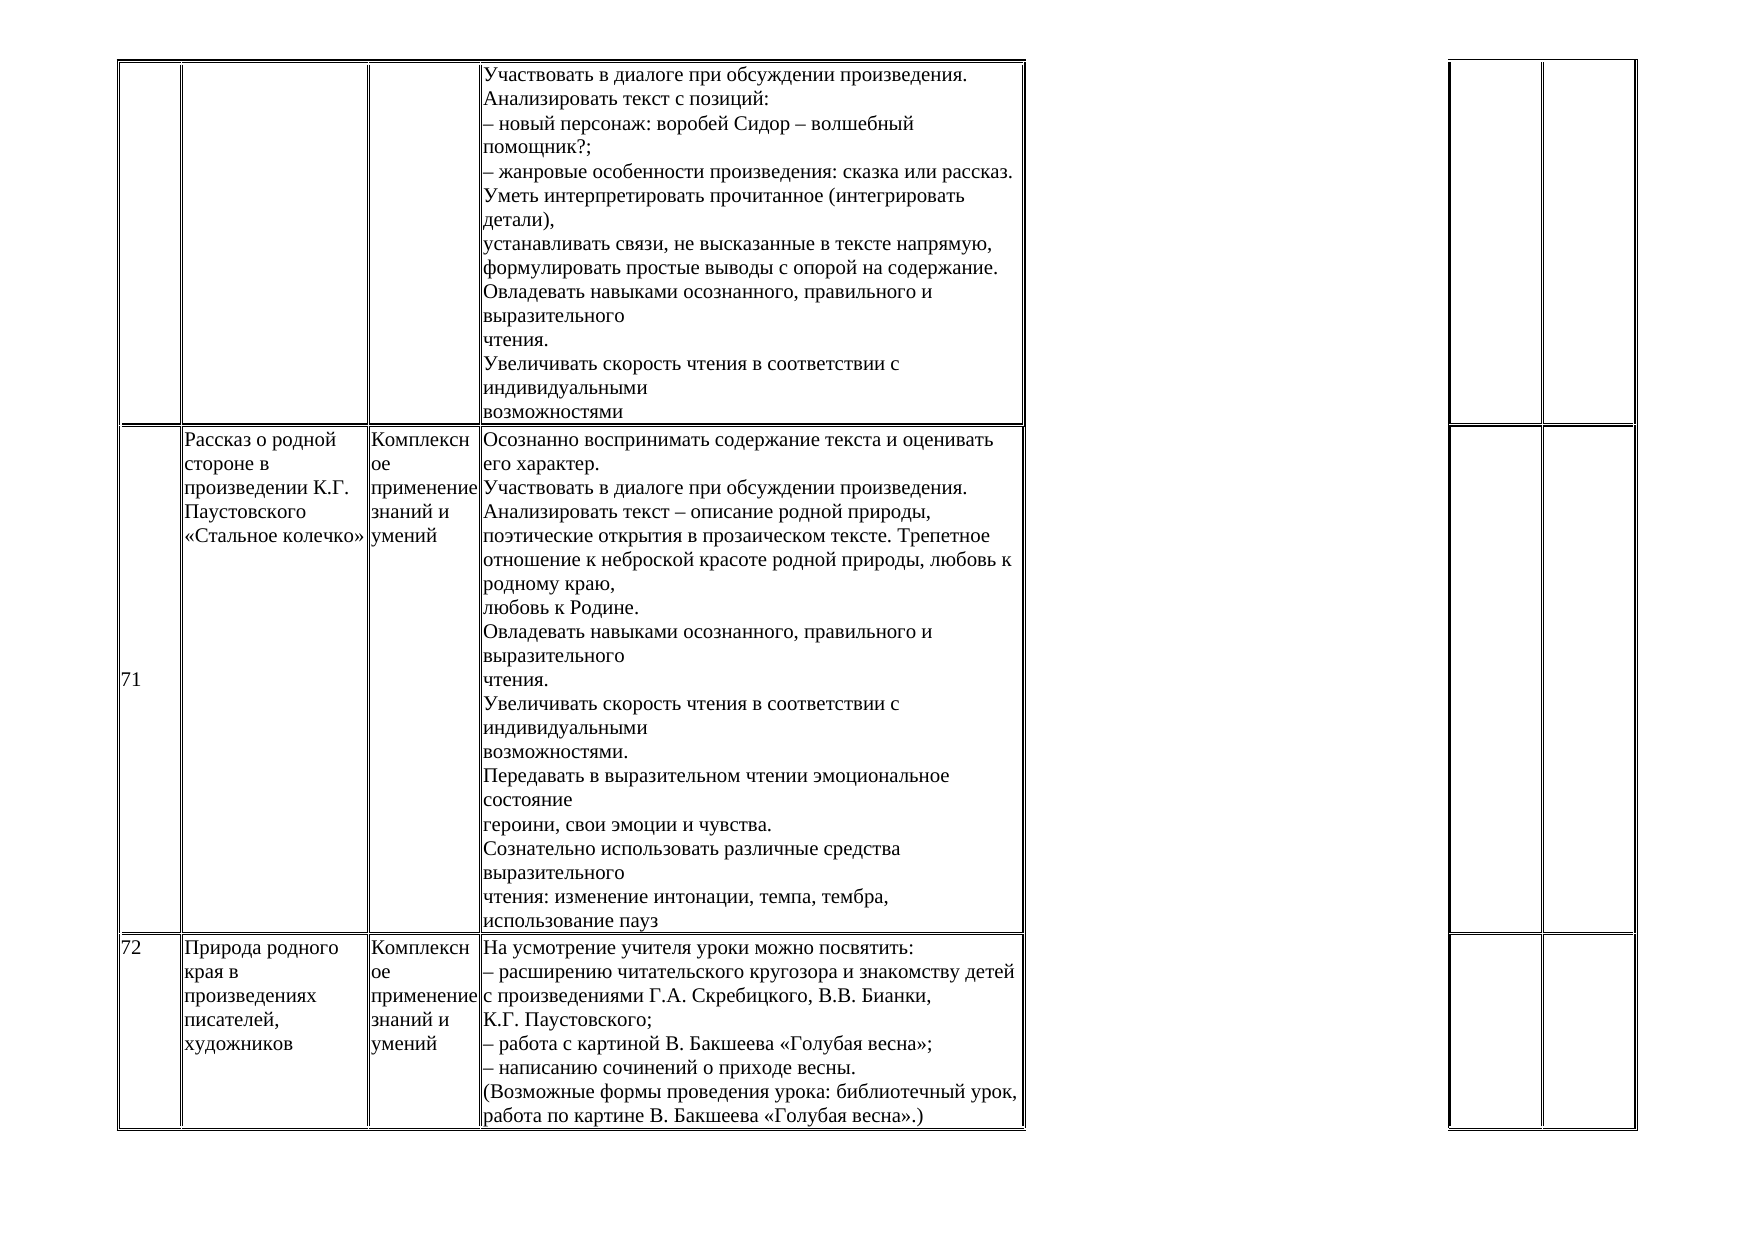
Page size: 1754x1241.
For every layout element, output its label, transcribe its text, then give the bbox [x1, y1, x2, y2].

table_cell 71 [120, 423, 180, 932]
table_cell [1451, 427, 1541, 932]
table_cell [182, 63, 368, 423]
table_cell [182, 935, 368, 1127]
table_cell 70 [120, 63, 182, 423]
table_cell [369, 63, 481, 423]
table_cell [1543, 423, 1636, 932]
table_cell [1449, 60, 1543, 423]
table_cell 72 [118, 932, 182, 1127]
table_cell Комплексное применение знаний и умений [370, 427, 479, 932]
table_cell Осознанно воспринимать содержание текста и оценивать его характер. Участвовать в диалоге при обсуждении произведения. Анализировать текст – описание родной природы, поэтические открытия в прозаическом тексте. Трепетное отношение к неброской красоте родной природы, любовь к родному краю, любовь к Родине. Овладевать навыками осознанного, правильного и выразительного чтения. Увеличивать скорость чтения в соответствии с индивидуальными возможностями. Передавать в выразительном чтении эмоциональное состояние героини, свои эмоции и чувства. Сознательно использовать различные средства выразительного чтения: изменение интонации, темпа, тембра, использование пауз [482, 427, 1022, 932]
table_cell [1543, 932, 1635, 1127]
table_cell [481, 61, 1024, 423]
table_cell [1449, 935, 1543, 1127]
table_cell [1543, 60, 1634, 423]
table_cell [369, 935, 481, 1127]
table_cell На усмотрение учителя уроки можно посвятить: – расширению читательского кругозора и знакомству детей с произведениями Г.А. Скребицкого, В.В. Бианки, К.Г. Паустовского; – работа с картиной В. Бакшеева «Голубая весна»; – написанию сочинений о приходе весны. (Возможные формы проведения урока: библиотечный урок, работа по картине В. Бакшеева «Голубая весна».) [481, 935, 1024, 1127]
table_cell Рассказ о родной стороне в произведении К.Г. Паустовского «Стальное колечко» [183, 427, 367, 932]
